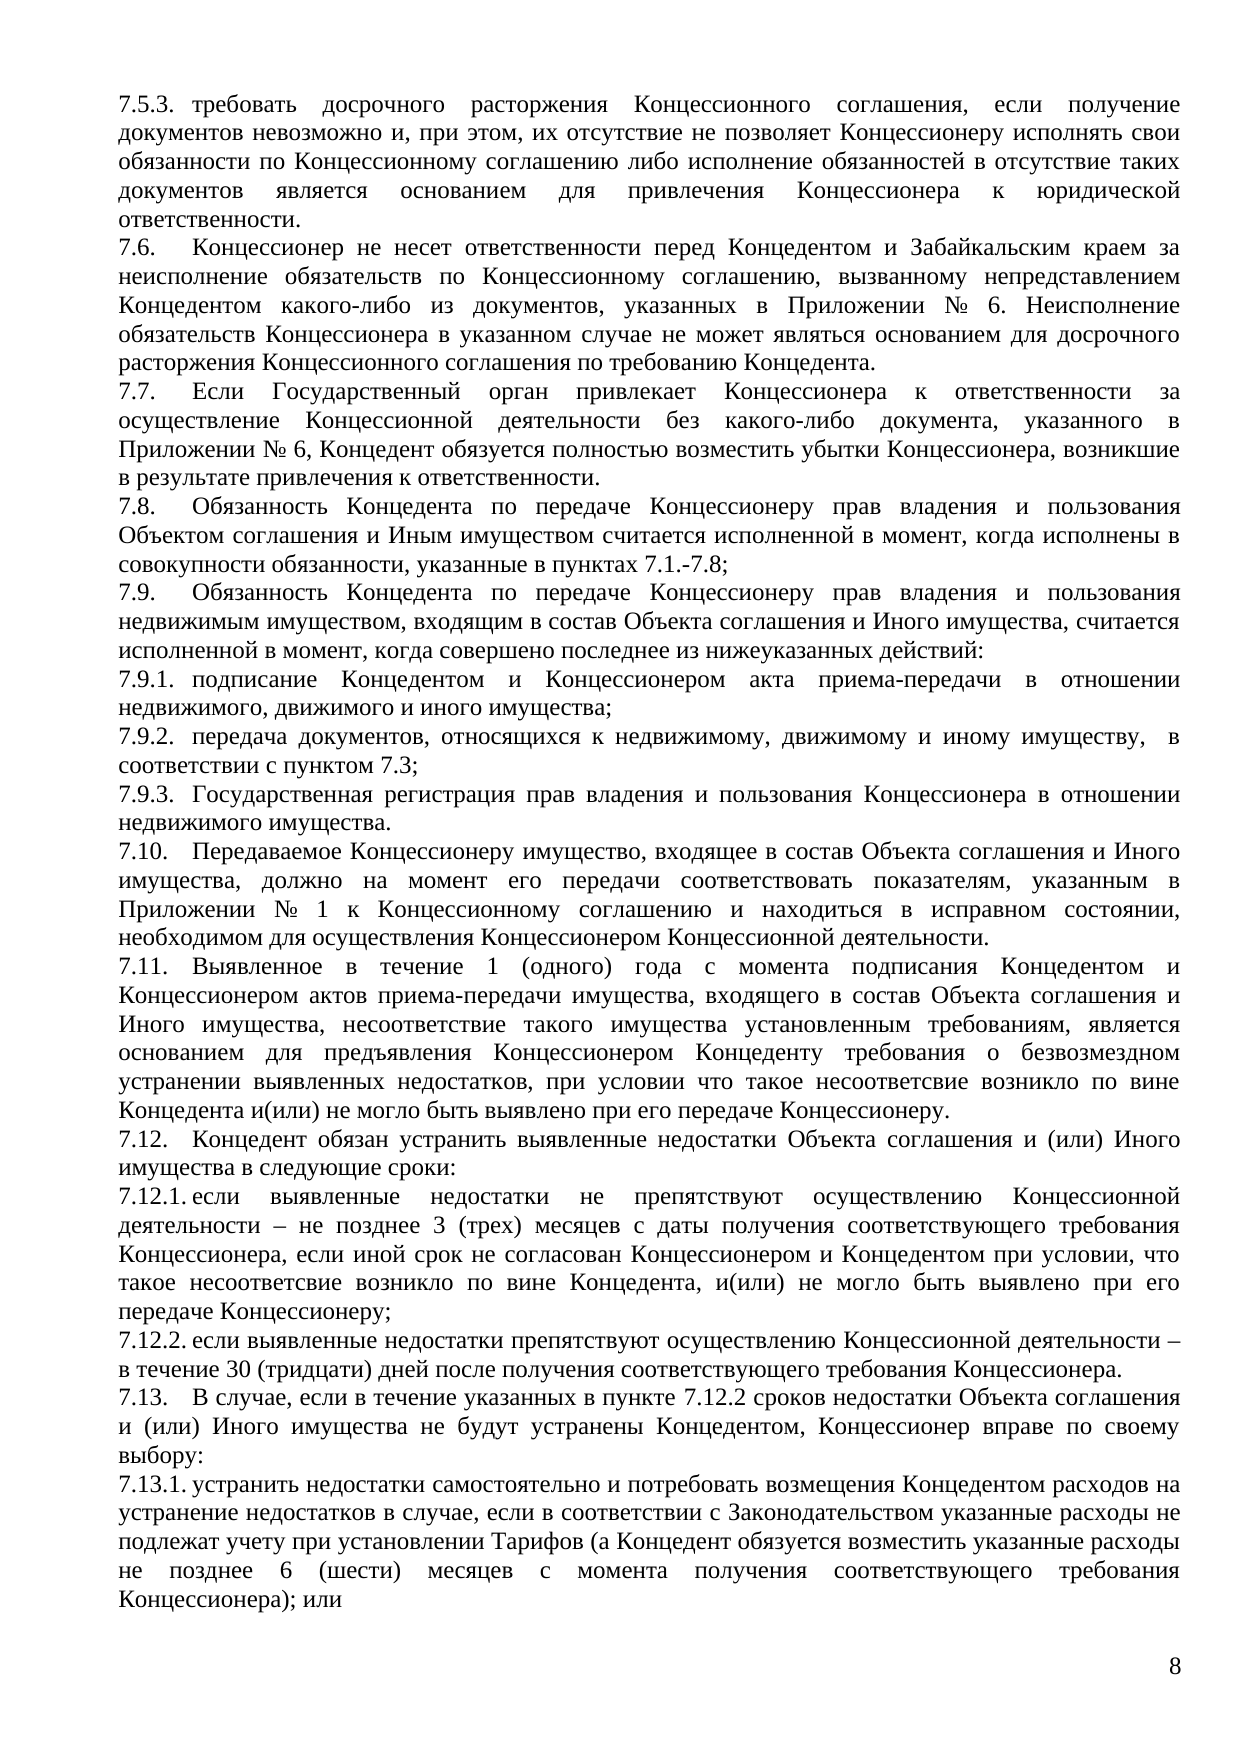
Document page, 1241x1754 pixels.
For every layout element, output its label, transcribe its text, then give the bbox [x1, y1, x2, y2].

list Концедент обязан устранить выявленные недостатки Объекта соглашения и (или) Иного имущества в следующие сроки: [118, 1124, 1181, 1181]
list устранить недостатки самостоятельно и потребовать возмещения Концедентом расходов на устранение недостатков в случае, если в соответствии с Законодательством указанные расходы не подлежат учету при установлении Тарифов (а Концедент обязуется возместить указанные расходы не позднее 6 (шести) месяцев с момента получения соответствующего требования Концессионера); или [118, 1469, 1181, 1612]
list В случае, если в течение указанных в пункте 7.12.2 сроков недостатки Объекта соглашения и (или) Иного имущества не будут устранены Концедентом, Концессионер вправе по своему выбору: [118, 1382, 1181, 1469]
list подписание Концедентом и Концессионером акта приема-передачи в отношении недвижимого, движимого и иного имущества; [118, 664, 1181, 721]
list Обязанность Концедента по передаче Концессионеру прав владения и пользования Объектом соглашения и Иным имуществом считается исполненной в момент, когда исполнены в совокупности обязанности, указанные в пунктах 7.1.-7.8; [118, 491, 1181, 577]
list требовать досрочного расторжения Концессионного соглашения, если получение документов невозможно и, при этом, их отсутствие не позволяет Концессионеру исполнять свои обязанности по Концессионному соглашению либо исполнение обязанностей в отсутствие таких документов является основанием для привлечения Концессионера к юридической ответственности. [118, 89, 1181, 232]
list если выявленные недостатки не препятствуют осуществлению Концессионной деятельности – не позднее 3 (трех) месяцев с даты получения соответствующего требования Концессионера, если иной срок не согласован Концессионером и Концедентом при условии, что такое несоответсвие возникло по вине Концедента, и(или) не могло быть выявлено при его передаче Концессионеру; [118, 1181, 1181, 1325]
list Выявленное в течение 1 (одного) года с момента подписания Концедентом и Концессионером актов приема-передачи имущества, входящего в состав Объекта соглашения и Иного имущества, несоответствие такого имущества установленным требованиям, является основанием для предъявления Концессионером Концеденту требования о безвозмездном устранении выявленных недостатков, при условии что такое несоответсвие возникло по вине Концедента и(или) не могло быть выявлено при его передаче Концессионеру. [118, 951, 1181, 1124]
list Концессионер не несет ответственности перед Концедентом и Забайкальским краем за неисполнение обязательств по Концессионному соглашению, вызванному непредставлением Концедентом какого-либо из документов, указанных в Приложении № 6. Неисполнение обязательств Концессионера в указанном случае не может являться основанием для досрочного расторжения Концессионного соглашения по требованию Концедента. [118, 232, 1181, 376]
list Если Государственный орган привлекает Концессионера к ответственности за осуществление Концессионной деятельности без какого-либо документа, указанного в Приложении № 6, Концедент обязуется полностью возместить убытки Концессионера, возникшие в результате привлечения к ответственности. [118, 376, 1181, 491]
list Передаваемое Концессионеру имущество, входящее в состав Объекта соглашения и Иного имущества, должно на момент его передачи соответствовать показателям, указанным в Приложении № 1 к Концессионному соглашению и находиться в исправном состоянии, необходимом для осуществления Концессионером Концессионной деятельности. [118, 836, 1181, 951]
list Обязанность Концедента по передаче Концессионеру прав владения и пользования недвижимым имуществом, входящим в состав Объекта соглашения и Иного имущества, считается исполненной в момент, когда совершено последнее из нижеуказанных действий: [118, 577, 1181, 664]
list Государственная регистрация прав владения и пользования Концессионера в отношении недвижимого имущества. [118, 779, 1181, 836]
list если выявленные недостатки препятствуют осуществлению Концессионной деятельности – в течение 30 (тридцати) дней после получения соответствующего требования Концессионера. [118, 1325, 1181, 1382]
list передача документов, относящихся к недвижимому, движимому и иному имуществу, в соответствии с пунктом 7.3; [118, 721, 1181, 779]
